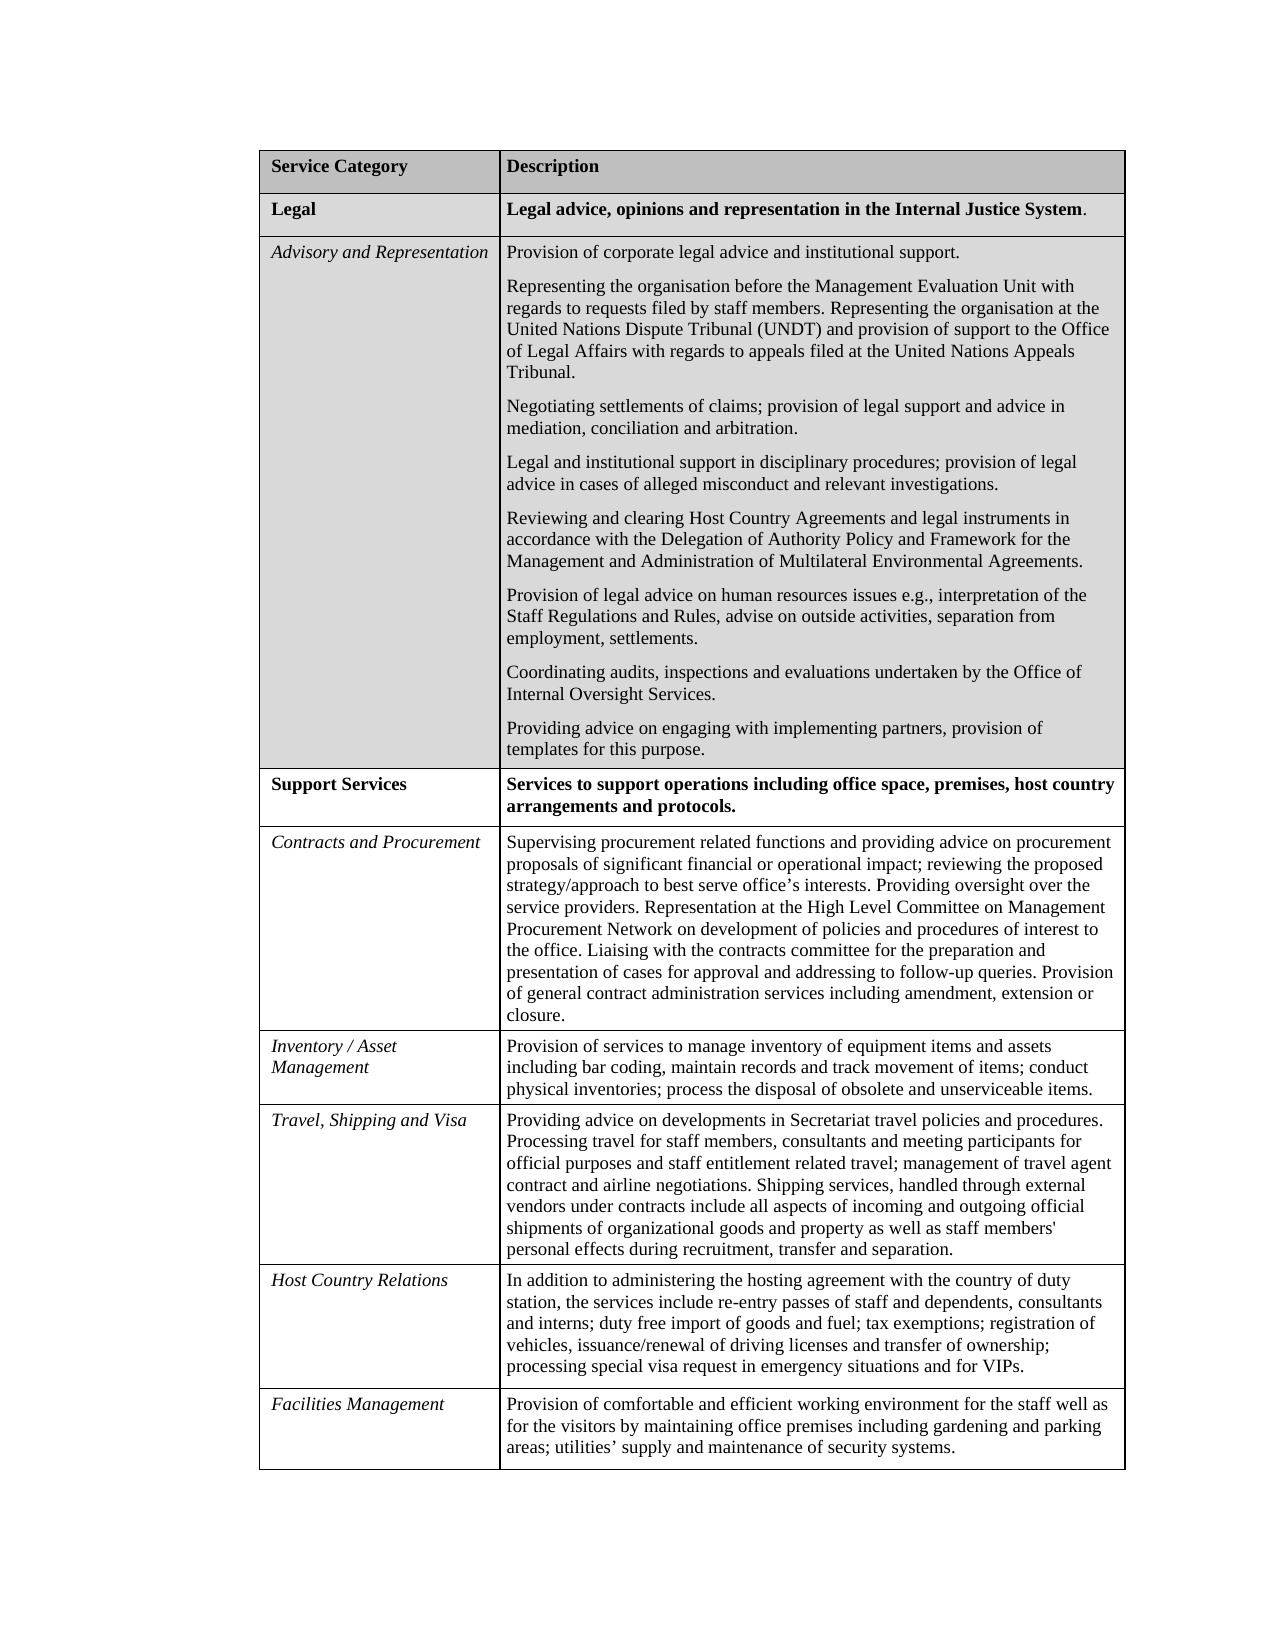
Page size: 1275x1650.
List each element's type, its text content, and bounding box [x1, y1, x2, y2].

table_cell Provision of services to manage inventory of equipment items and assets including bar coding, maintain records and track movement of items; conduct physical inventories; process the disposal of obsolete and unserviceable items. [501, 1031, 1124, 1103]
table_cell Contracts and Procurement [260, 827, 499, 1029]
table_cell Legal [260, 194, 499, 236]
table_cell Provision of comfortable and efficient working environment for the staff well as for the visitors by maintaining office premises including gardening and parking areas; utilities’ supply and maintenance of security systems. [501, 1389, 1124, 1468]
table_cell Inventory / Asset Management [260, 1031, 499, 1103]
table_cell Provision of corporate legal advice and institutional support. Representing the organisation before the Management Evaluation Unit with regards to requests filed by staff members. Representing the organisation at the United Nations Dispute Tribunal (UNDT) and provision of support to the Office of Legal Affairs with regards to appeals filed at the United Nations Appeals Tribunal. Negotiating settlements of claims; provision of legal support and advice in mediation, conciliation and arbitration. Legal and institutional support in disciplinary procedures; provision of legal advice in cases of alleged misconduct and relevant investigations. Reviewing and clearing Host Country Agreements and legal instruments in accordance with the Delegation of Authority Policy and Framework for the Management and Administration of Multilateral Environmental Agreements. Provision of legal advice on human resources issues e.g., interpretation of the Staff Regulations and Rules, advise on outside activities, separation from employment, settlements. Coordinating audits, inspections and evaluations undertaken by the Office of Internal Oversight Services. Providing advice on engaging with implementing partners, provision of templates for this purpose. [501, 237, 1124, 768]
table_cell Services to support operations including office space, premises, host country arrangements and protocols. [501, 769, 1124, 826]
table_cell In addition to administering the hosting agreement with the country of duty station, the services include re-entry passes of staff and dependents, consultants and interns; duty free import of goods and fuel; tax exemptions; registration of vehicles, issuance/renewal of driving licenses and transfer of ownership; processing special visa request in emergency situations and for VIPs. [501, 1265, 1124, 1388]
table_header Description [501, 151, 1124, 193]
table_cell Providing advice on developments in Secretariat travel policies and procedures. Processing travel for staff members, consultants and meeting participants for official purposes and staff entitlement related travel; management of travel agent contract and airline negotiations. Shipping services, handled through external vendors under contracts include all aspects of incoming and outgoing official shipments of organizational goods and property as well as staff members' personal effects during recruitment, transfer and separation. [501, 1105, 1124, 1264]
table_cell Travel, Shipping and Visa [260, 1105, 499, 1264]
table_cell Advisory and Representation [260, 237, 499, 768]
table_cell Supervising procurement related functions and providing advice on procurement proposals of significant financial or operational impact; reviewing the proposed strategy/approach to best serve office’s interests. Providing oversight over the service providers. Representation at the High Level Committee on Management Procurement Network on development of policies and procedures of interest to the office. Liaising with the contracts committee for the preparation and presentation of cases for approval and addressing to follow-up queries. Provision of general contract administration services including amendment, extension or closure. [501, 827, 1124, 1029]
table_cell Host Country Relations [260, 1265, 499, 1388]
table_header Service Category [260, 151, 499, 193]
table_cell Facilities Management [260, 1389, 499, 1468]
table_cell Support Services [260, 769, 499, 826]
table_cell Legal advice, opinions and representation in the Internal Justice System. [501, 194, 1124, 236]
